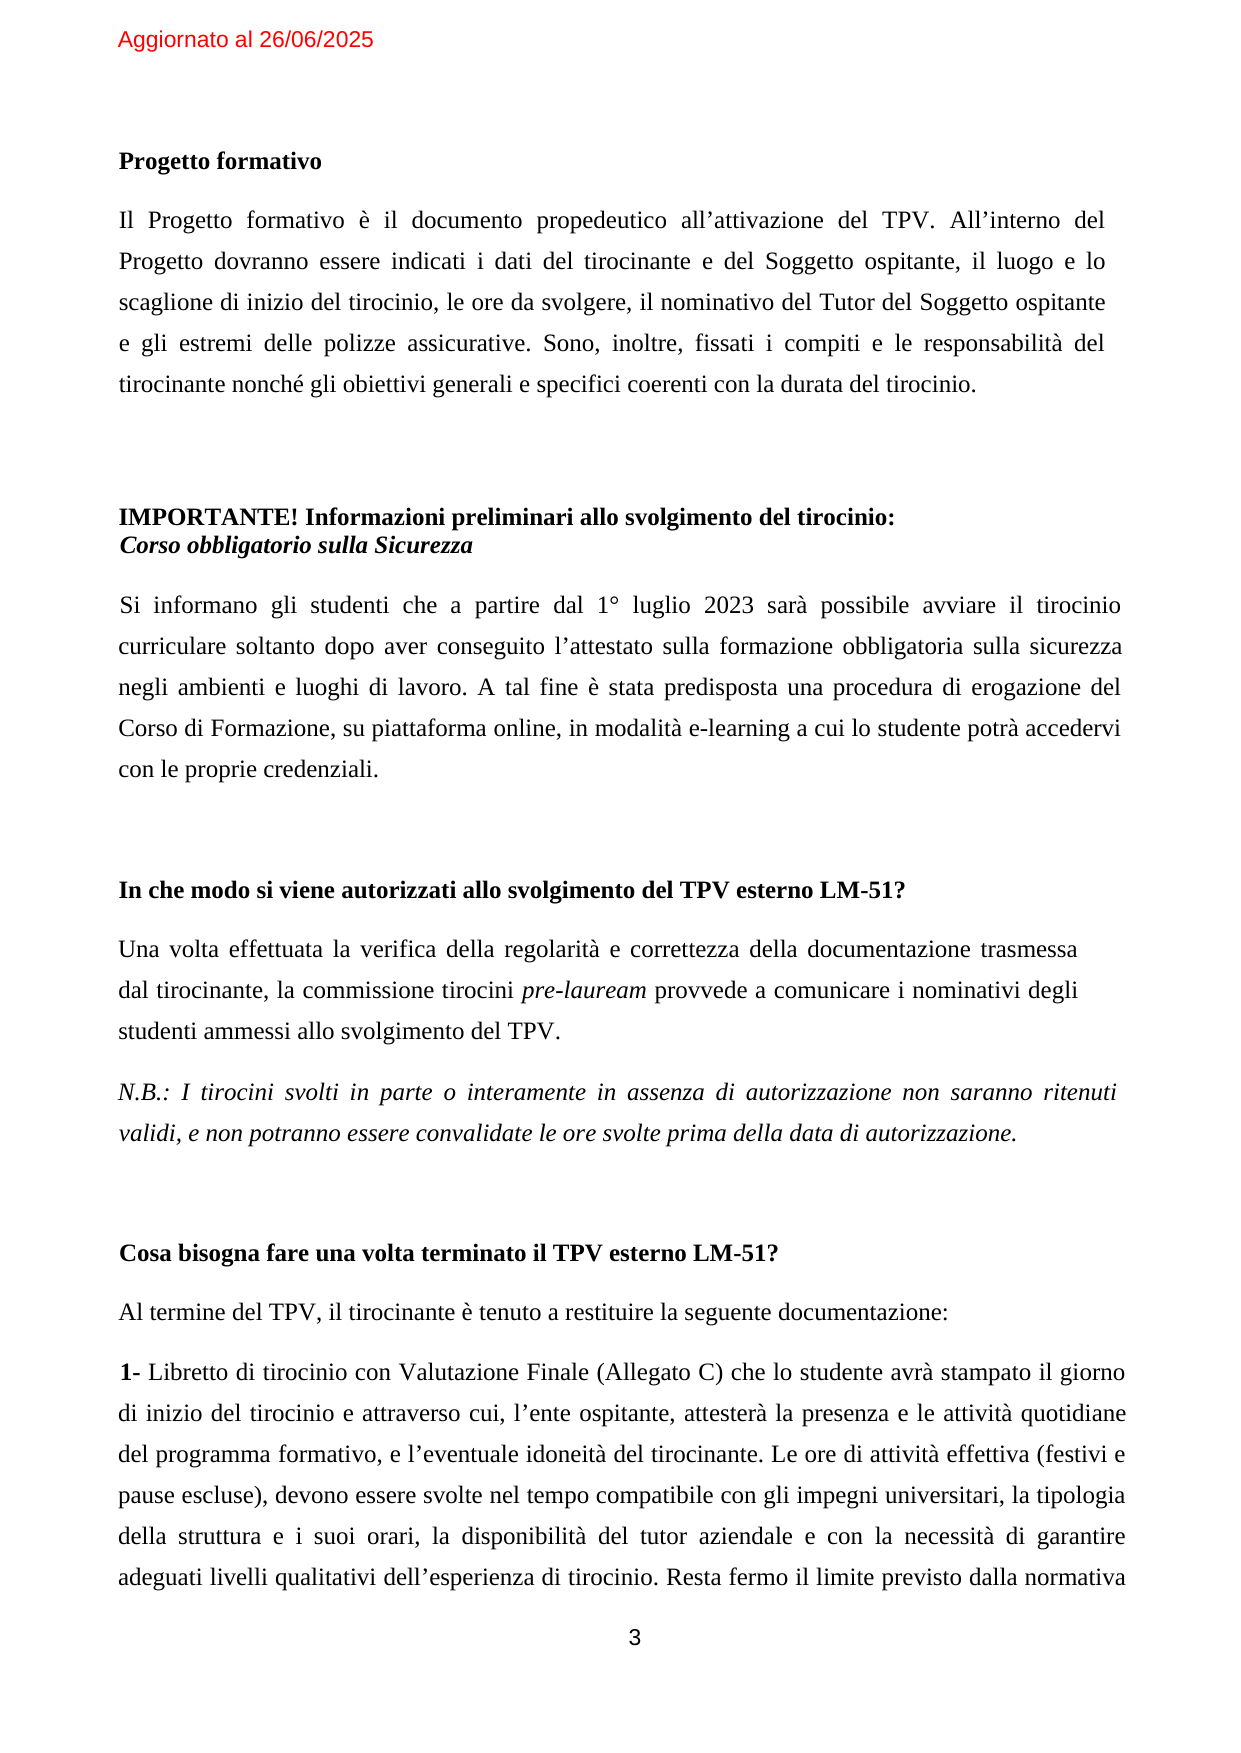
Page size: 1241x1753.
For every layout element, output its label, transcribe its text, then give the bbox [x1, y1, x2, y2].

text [118, 1357, 1127, 1591]
text Corso obbligatorio sulla Sicurezza [119, 531, 1151, 559]
text Una volta effettuata la verifica della regolarità e correttezza della documentazione trasmessa dal tirocinante, la commissione tirocini pre-lauream provvede a comunicare i nominativi degli studenti ammessi allo svolgimento del TPV. [118, 934, 1078, 1045]
text Si informano gli studenti che a partire dal 1° luglio 2023 sarà possibile avviare il tirocinio curriculare soltanto dopo aver conseguito l’attestato sulla formazione obbligatoria sulla sicurezza negli ambienti e luoghi di lavoro. A tal fine è stata predisposta una procedura di erogazione del Corso di Formazione, su piattaforma online, in modalità e-learning a cui lo studente potrà accedervi con le proprie credenziali. [118, 590, 1123, 783]
text Progetto formativo [118, 146, 1151, 174]
text In che modo si viene autorizzati allo svolgimento del TPV esterno LM-51? [118, 875, 1151, 903]
text N.B.: I tirocini svolti in parte o interamente in assenza di autorizzazione non saranno ritenuti validi, e non potranno essere convalidate le ore svolte prima della data di autorizzazione. [118, 1077, 1121, 1147]
text Cosa bisogna fare una volta terminato il TPV esterno LM-51? [119, 1238, 1151, 1267]
text Al termine del TPV, il tirocinante è tenuto a restituire la seguente documentazione: [118, 1297, 1151, 1326]
text Il Progetto formativo è il documento propedeutico all’attivazione del TPV. All’interno del Progetto dovranno essere indicati i dati del tirocinante e del Soggetto ospitante, il luogo e lo scaglione di inizio del tirocinio, le ore da svolgere, il nominativo del Tutor del Soggetto ospitante e gli estremi delle polizze assicurative. Sono, inoltre, fissati i compiti e le responsabilità del tirocinante nonché gli obiettivi generali e specifici coerenti con la durata del tirocinio. [118, 205, 1107, 398]
text IMPORTANTE! Informazioni preliminari allo svolgimento del tirocinio: [118, 502, 1151, 531]
